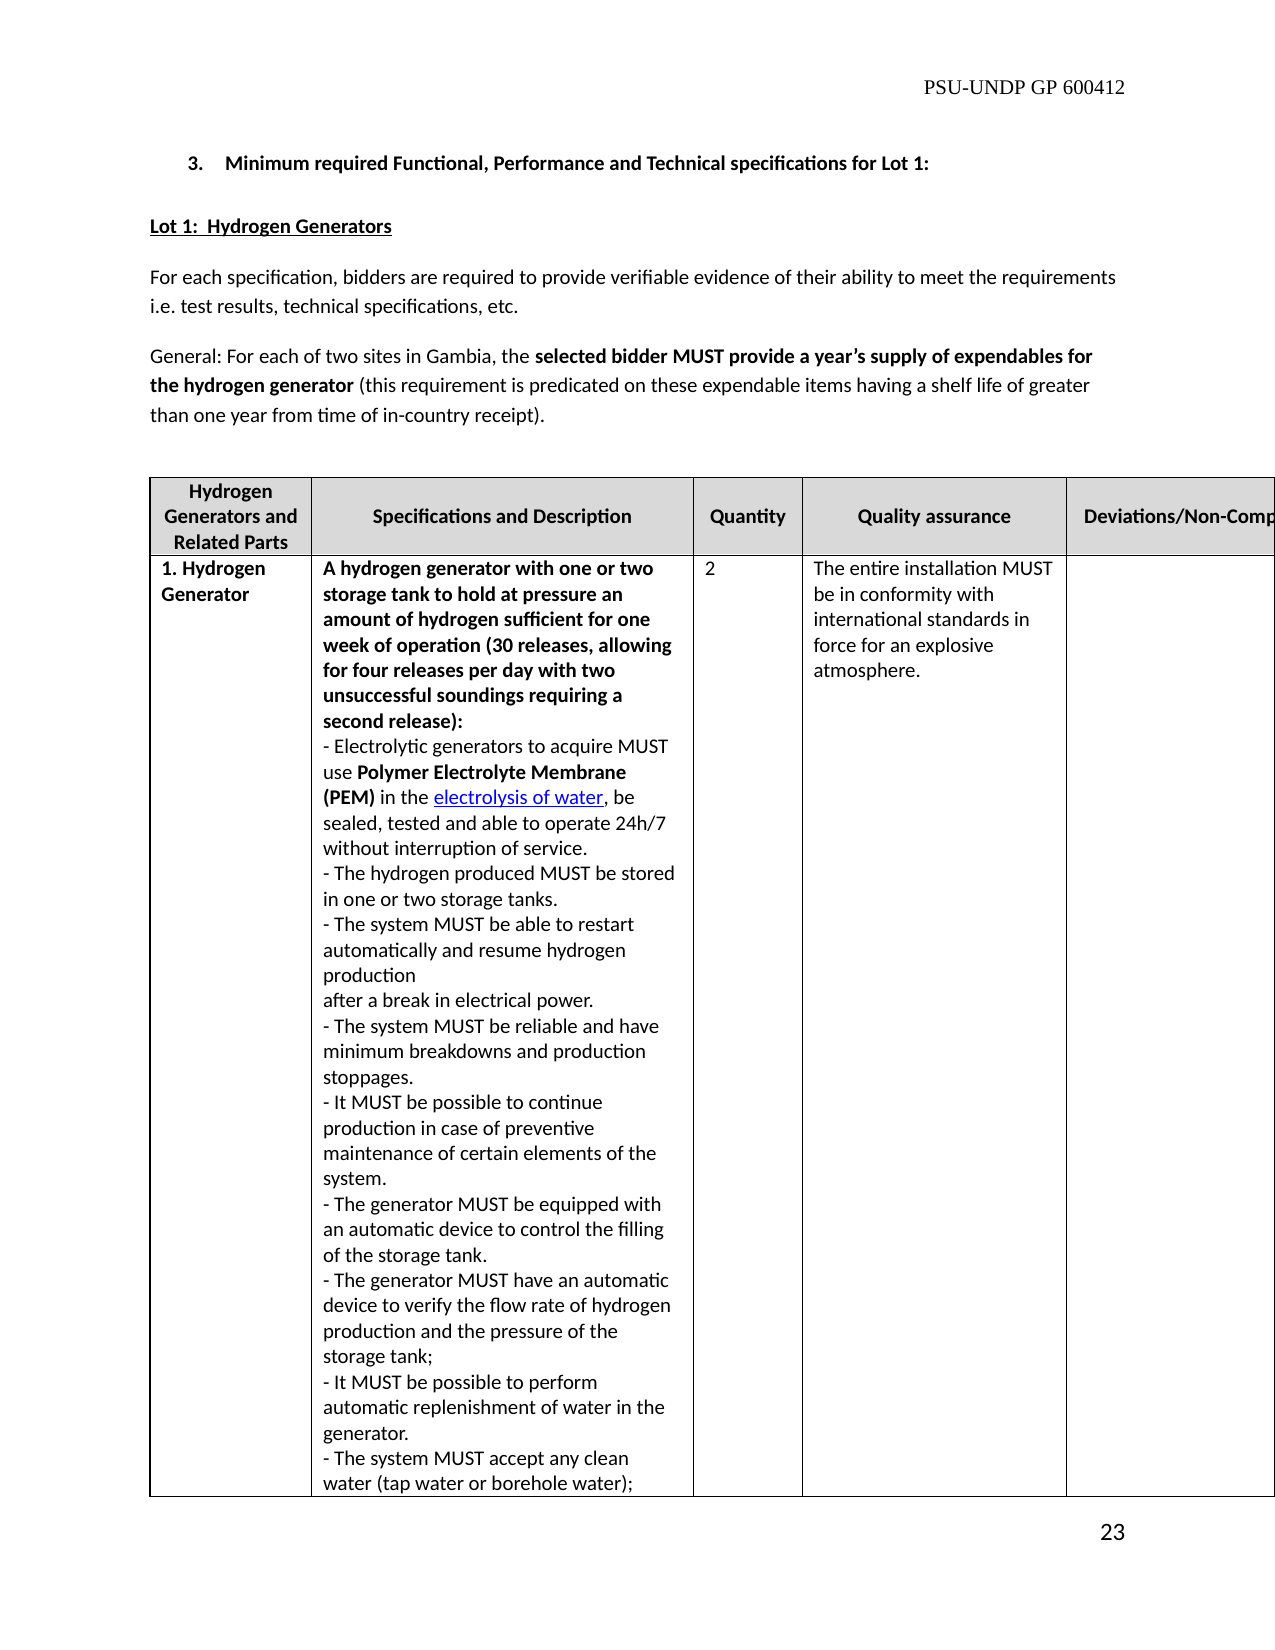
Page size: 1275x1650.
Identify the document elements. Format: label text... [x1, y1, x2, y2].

table_header Quality assurance [803, 478, 1066, 554]
text General: For each of two sites in Gambia, the selected bidder MUST provide a year’s supply of expendables for the hydrogen generator (this requirement is predicated on these expendable items having a shelf life of greater than one year from time of in-country receipt). [150, 343, 1125, 427]
table_cell 2 [694, 556, 802, 1496]
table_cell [151, 556, 311, 1496]
text Lot 1: Hydrogen Generators [150, 213, 1125, 239]
table_header Specifications and Description [312, 478, 693, 554]
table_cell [312, 556, 693, 1496]
text For each specification, bidders are required to provide verifiable evidence of their ability to meet the requirements i.e. test results, technical specifications, etc. [150, 264, 1125, 319]
table_header Deviations/Non-Compliance [1067, 478, 1274, 554]
table_header Quantity [694, 478, 802, 554]
list Minimum required Functional, Performance and Technical specifications for Lot 1: [187, 150, 1125, 175]
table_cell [803, 556, 1066, 1496]
table_cell [1067, 556, 1274, 1496]
table_header Hydrogen Generators and Related Parts [151, 478, 311, 554]
